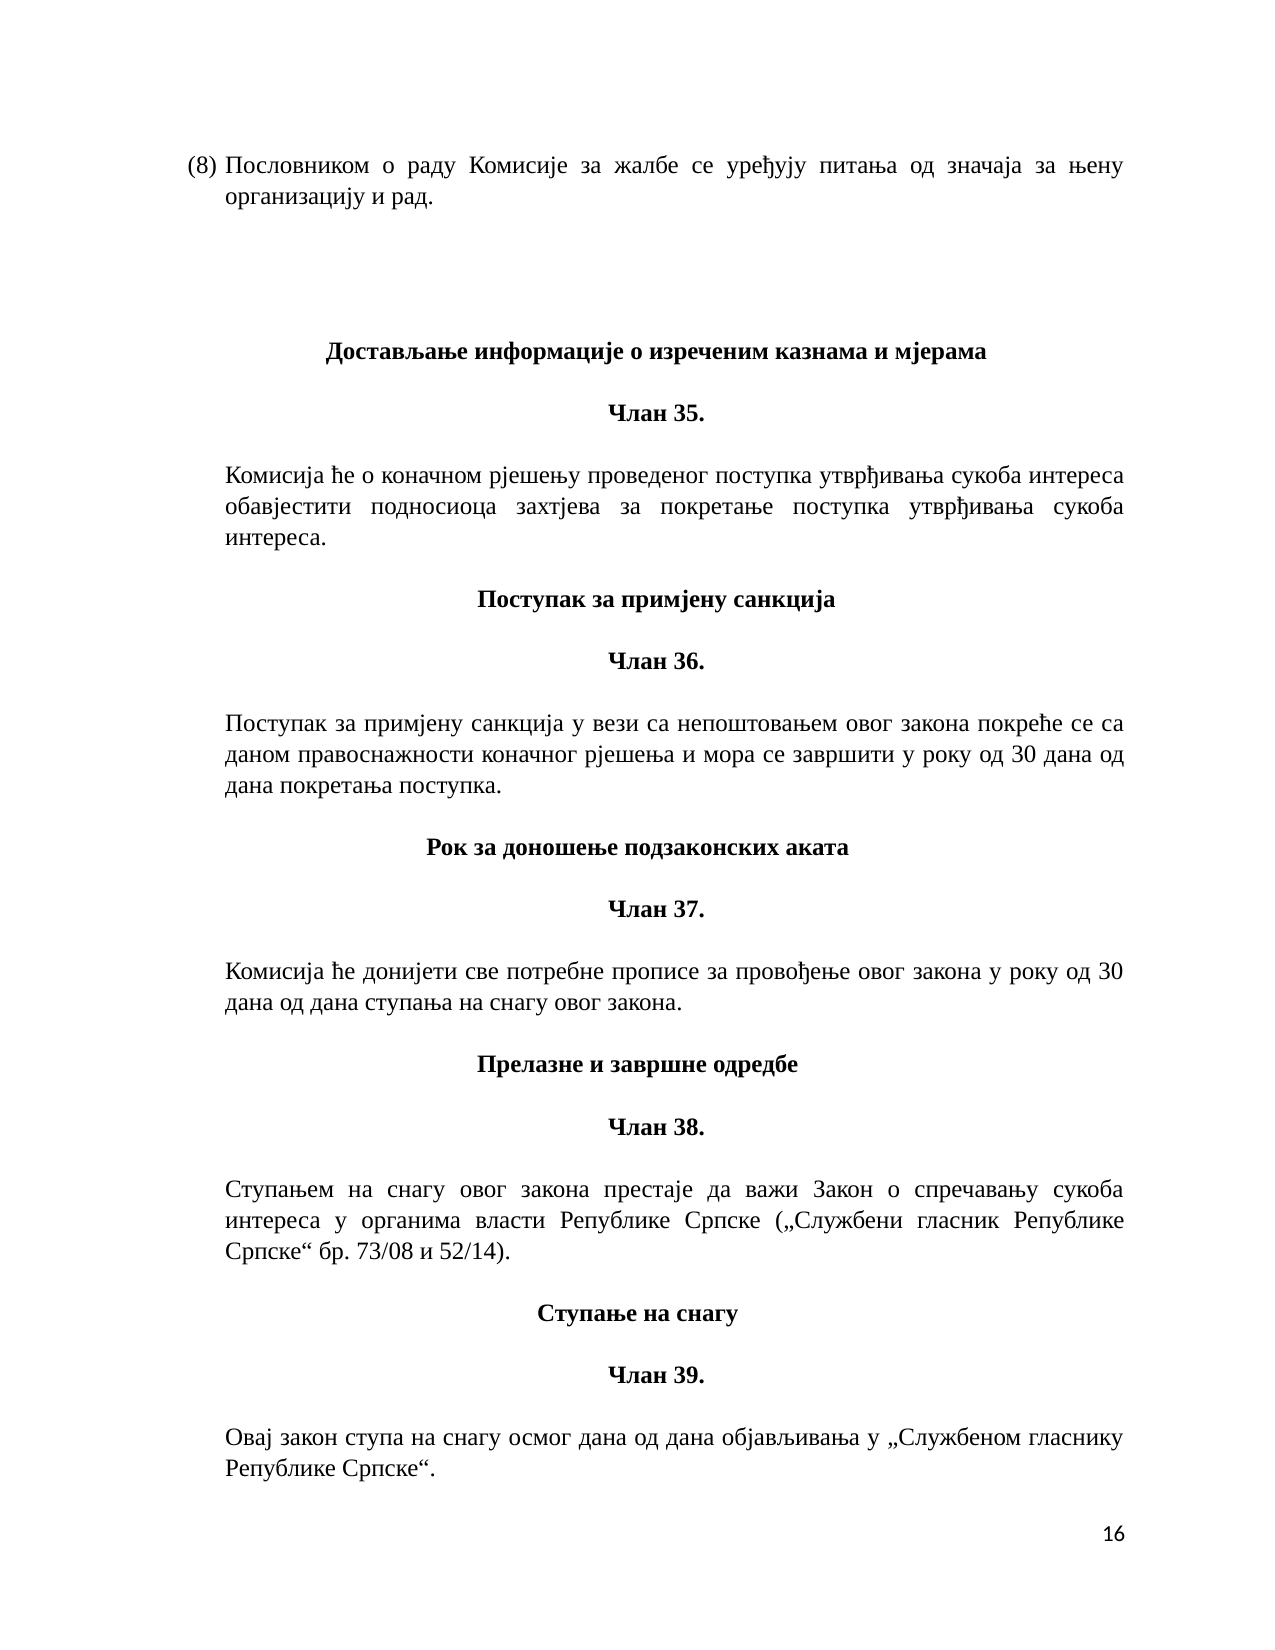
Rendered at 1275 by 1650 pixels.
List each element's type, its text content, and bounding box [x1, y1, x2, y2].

list Комисија ће донијети све потребне прописе за провођење овог закона у року од 30 дана од дана ступања на снагу овог закона. [225, 956, 1125, 1016]
list Члан 35. [187, 398, 1125, 427]
list Члан 38. [187, 1112, 1125, 1140]
text Ступање на снагу [150, 1298, 1125, 1327]
list Члан 36. [187, 646, 1125, 675]
list Пословником о раду Комисије за жалбе се уређују питања од значаја за њену организацију и рад. [187, 150, 1125, 210]
list Ступањем на снагу овог закона престаје да важи Закон о спречавању сукоба интереса у органима власти Републике Српске („Службени гласник Републике Српске“ бр. 73/08 и 52/14). [225, 1174, 1125, 1264]
text Прелазне и завршне одредбе [150, 1049, 1125, 1078]
list Поступак за примјену санкција у вези са непоштовањем овог закона покреће се са даном правоснажности коначног рјешења и мора се завршити у року од 30 дана од дана покретања поступка. [225, 708, 1125, 799]
text Рок за доношење подзаконских аката [150, 832, 1125, 861]
list Члан 39. [187, 1360, 1125, 1389]
list Достављање информације о изреченим казнама и мјерама [187, 336, 1125, 365]
list Члан 37. [187, 894, 1125, 923]
text Комисија ће о коначном рјешењу проведеног поступка утврђивања сукоба интереса обавјестити подносиоца захтјева за покретање поступка утврђивања сукоба интереса. [225, 460, 1125, 551]
list Поступак за примјену санкција [187, 584, 1125, 613]
text Овај закон ступа на снагу осмог дана од дана објављивања у „Службеном гласнику Републике Српске“. [225, 1422, 1125, 1482]
